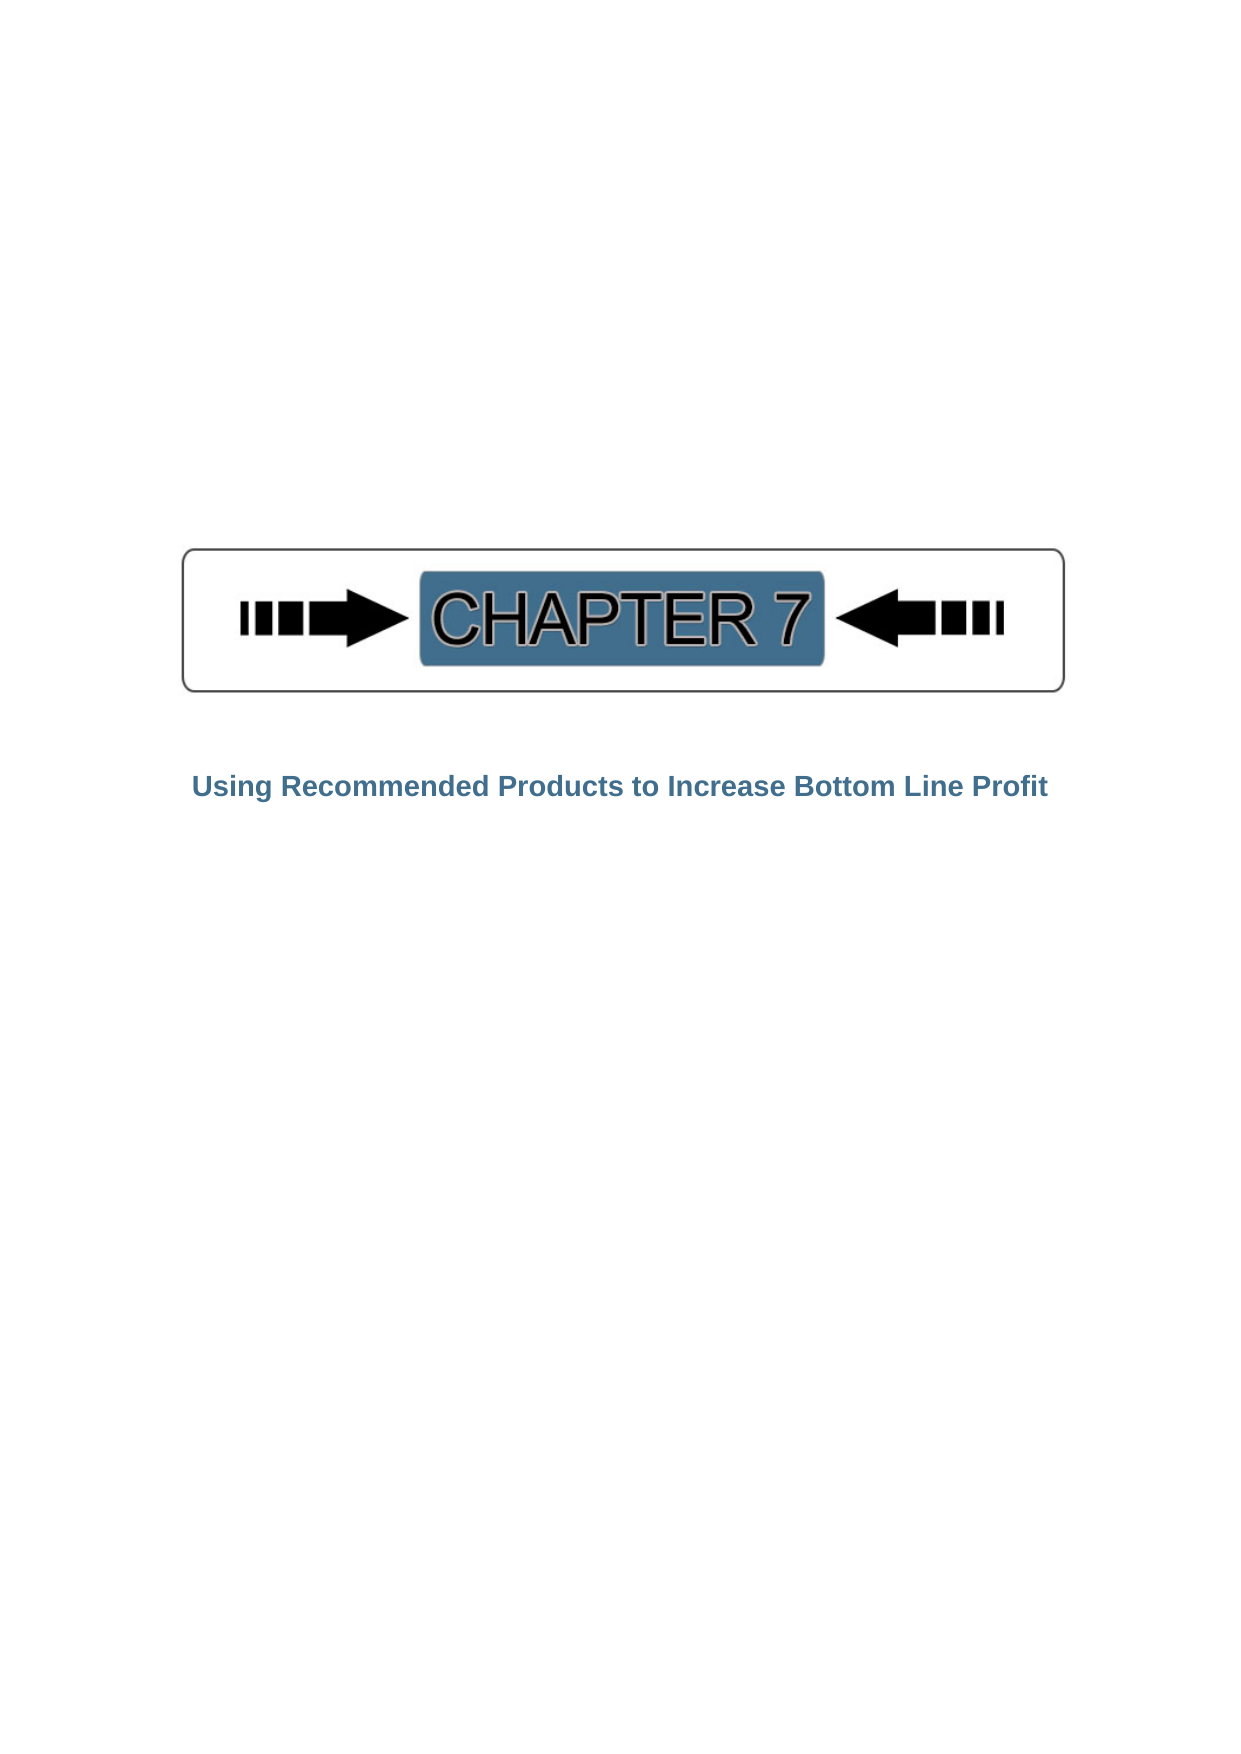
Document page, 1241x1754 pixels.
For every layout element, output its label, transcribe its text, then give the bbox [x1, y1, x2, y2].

picture [150, 527, 1091, 715]
subtitle Using Recommended Products to Increase Bottom Line Profit [150, 769, 1090, 802]
